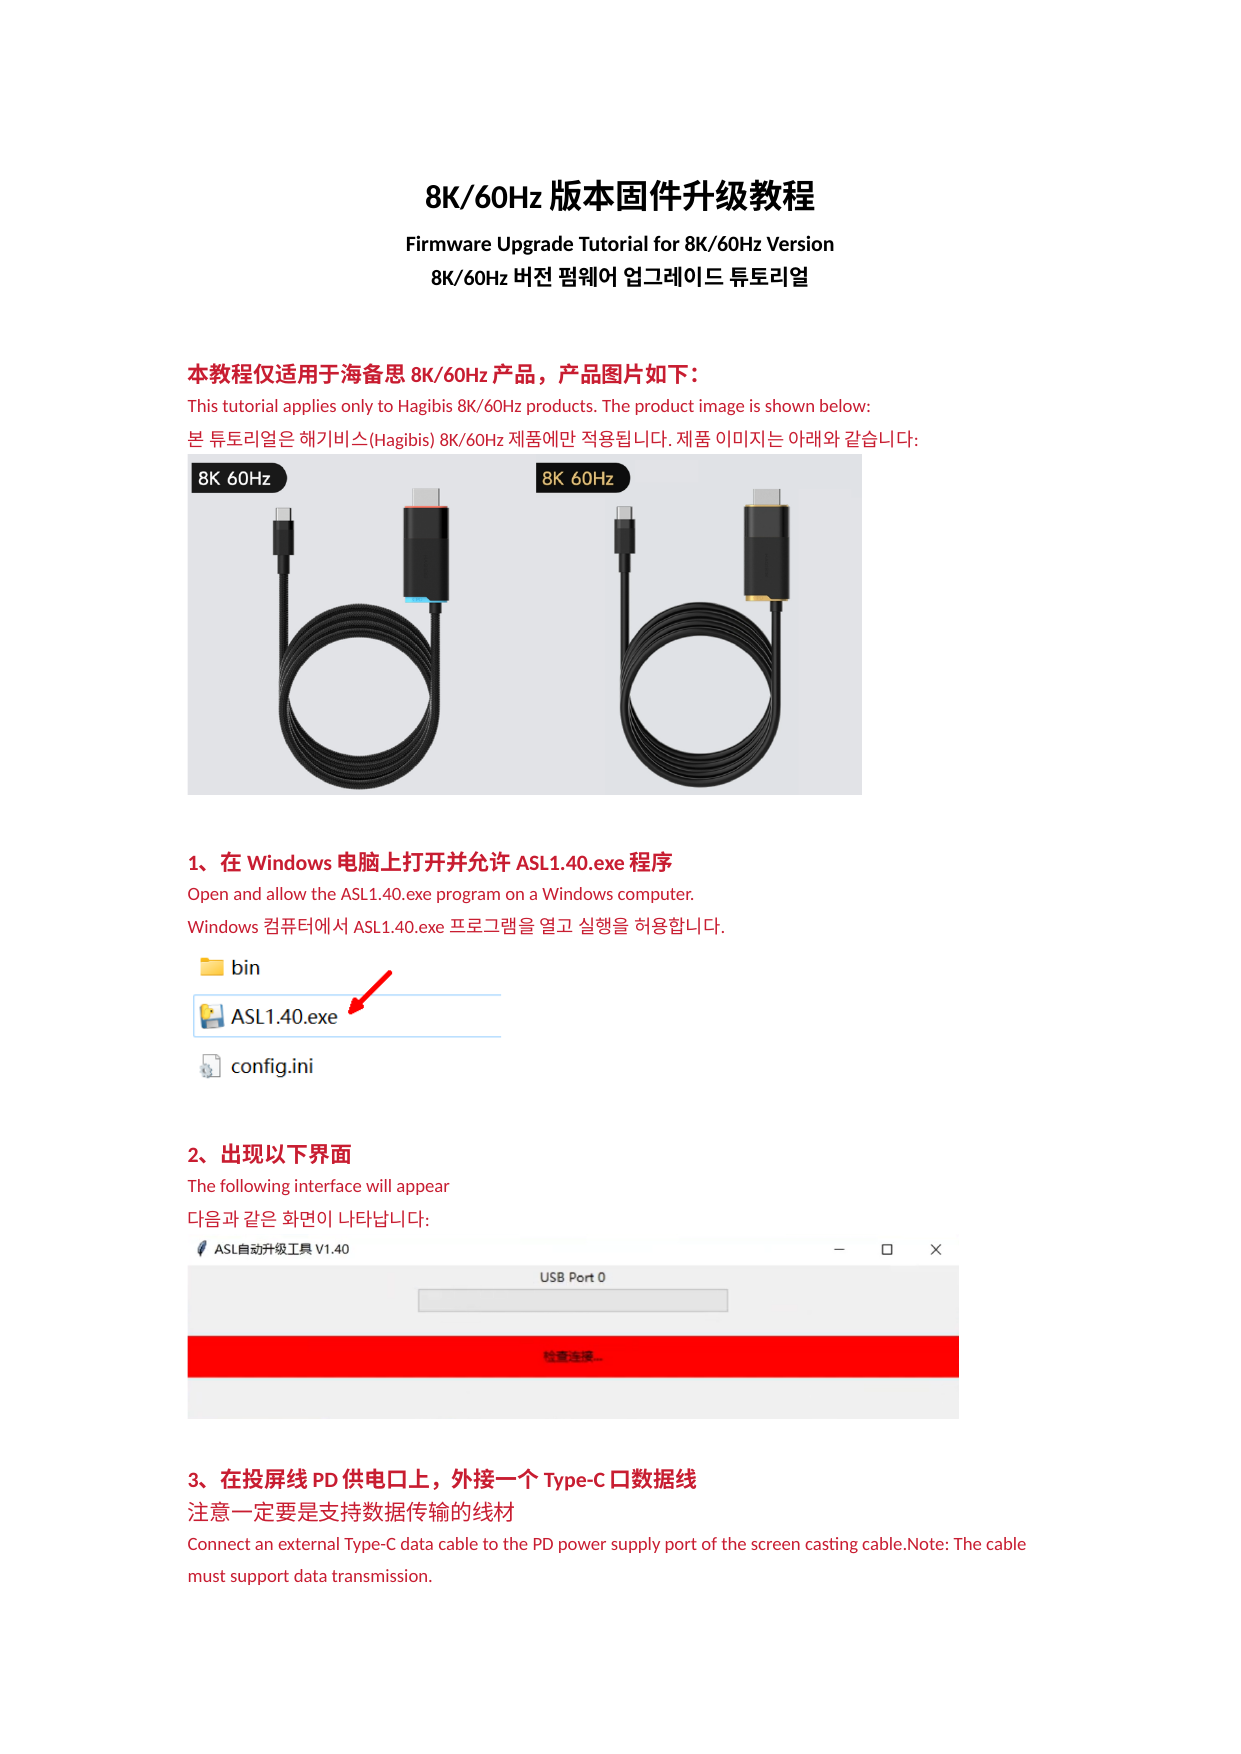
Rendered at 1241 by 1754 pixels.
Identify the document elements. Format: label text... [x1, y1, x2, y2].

text 本教程仅适用于海备思8K/60Hz产品，产品图片如下： This tutorial applies only to Hagibis 8K/60Hz products. The product image is shown below: [187, 357, 1053, 422]
text 3、在投屏线PD供电口上，外接一个Type-C口数据线 [187, 1462, 1053, 1494]
picture [187, 454, 862, 795]
text 2、出现以下界面 The following interface will appear [187, 1137, 1053, 1202]
text 8K/60Hz 버전 펌웨어 업그레이드 튜토리얼 [187, 259, 1053, 292]
text Open and allow the ASL1.40.exe program on a Windows computer. [187, 877, 1053, 909]
text 본 튜토리얼은 해기비스(Hagibis) 8K/60Hz 제품에만 적용됩니다. 제품 이미지는 아래와 같습니다: [187, 422, 1053, 454]
text 8K/60Hz版本固件升级教程 Firmware Upgrade Tutorial for 8K/60Hz Version [187, 162, 1053, 259]
text 1、在Windows电脑上打开并允许ASL1.40.exe程序 [187, 812, 1053, 877]
text Windows 컴퓨터에서 ASL1.40.exe 프로그램을 열고 실행을 허용합니다. [187, 909, 1053, 942]
text Connect an external Type-C data cable to the PD power supply port of the screen casting cable.Note: The cable must support data transmission. [187, 1527, 1053, 1592]
text 다음과 같은 화면이 나타납니다: [187, 1202, 1053, 1234]
picture [187, 942, 502, 1094]
picture [187, 1234, 959, 1419]
text 注意一定要是支持数据传输的线材 [187, 1494, 1053, 1527]
